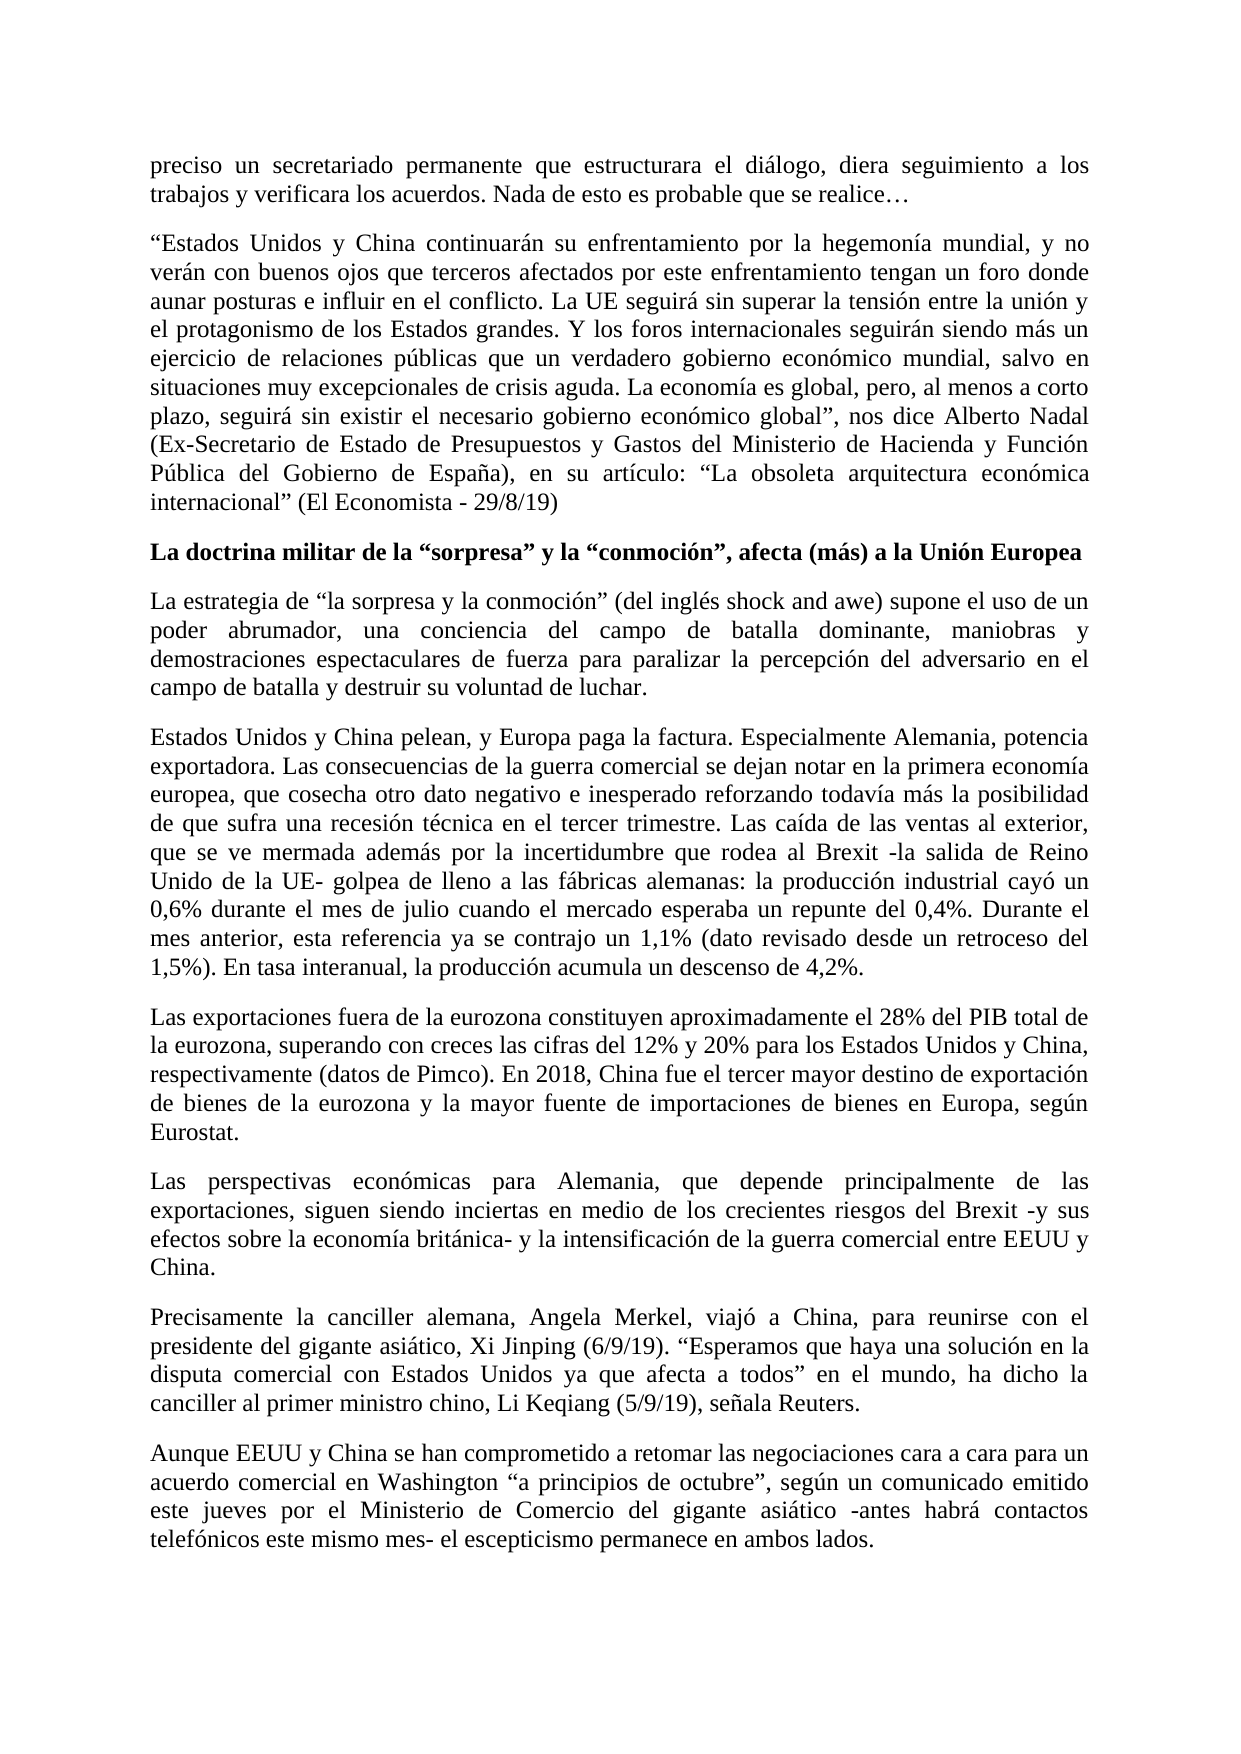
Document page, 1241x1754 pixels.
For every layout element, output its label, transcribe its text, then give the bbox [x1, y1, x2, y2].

text Precisamente la canciller alemana, Angela Merkel, viajó a China, para reunirse con el presidente del gigante asiático, Xi Jinping (6/9/19). “Esperamos que haya una solución en la disputa comercial con Estados Unidos ya que afecta a todos” en el mundo, ha dicho la canciller al primer ministro chino, Li Keqiang (5/9/19), señala Reuters. [150, 1302, 1090, 1417]
text La estrategia de “la sorpresa y la conmoción” (del inglés shock and awe) supone el uso de un poder abrumador, una conciencia del campo de batalla dominante, maniobras y demostraciones espectaculares de fuerza para paralizar la percepción del adversario en el campo de batalla y destruir su voluntad de luchar. [150, 586, 1090, 701]
text Aunque EEUU y China se han comprometido a retomar las negociaciones cara a cara para un acuerdo comercial en Washington “a principios de octubre”, según un comunicado emitido este jueves por el Ministerio de Comercio del gigante asiático -antes habrá contactos telefónicos este mismo mes- el escepticismo permanece en ambos lados. [150, 1438, 1090, 1553]
text Las exportaciones fuera de la eurozona constituyen aproximadamente el 28% del PIB total de la eurozona, superando con creces las cifras del 12% y 20% para los Estados Unidos y China, respectivamente (datos de Pimco). En 2018, China fue el tercer mayor destino de exportación de bienes de la eurozona y la mayor fuente de importaciones de bienes en Europa, según Eurostat. [150, 1002, 1090, 1145]
text Las perspectivas económicas para Alemania, que depende principalmente de las exportaciones, siguen siendo inciertas en medio de los crecientes riesgos del Brexit -y sus efectos sobre la economía británica- y la intensificación de la guerra comercial entre EEUU y China. [150, 1166, 1090, 1281]
text “Estados Unidos y China continuarán su enfrentamiento por la hegemonía mundial, y no verán con buenos ojos que terceros afectados por este enfrentamiento tengan un foro donde aunar posturas e influir en el conflicto. La UE seguirá sin superar la tensión entre la unión y el protagonismo de los Estados grandes. Y los foros internacionales seguirán siendo más un ejercicio de relaciones públicas que un verdadero gobierno económico mundial, salvo en situaciones muy excepcionales de crisis aguda. La economía es global, pero, al menos a corto plazo, seguirá sin existir el necesario gobierno económico global”, nos dice Alberto Nadal (Ex-Secretario de Estado de Presupuestos y Gastos del Ministerio de Hacienda y Función Pública del Gobierno de España), en su artículo: “La obsoleta arquitectura económica internacional” (El Economista - 29/8/19) [150, 228, 1090, 516]
text La doctrina militar de la “sorpresa” y la “conmoción”, afecta (más) a la Unión Europea [150, 537, 1090, 565]
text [150, 150, 1090, 207]
text Estados Unidos y China pelean, y Europa paga la factura. Especialmente Alemania, potencia exportadora. Las consecuencias de la guerra comercial se dejan notar en la primera economía europea, que cosecha otro dato negativo e inesperado reforzando todavía más la posibilidad de que sufra una recesión técnica en el tercer trimestre. Las caída de las ventas al exterior, que se ve mermada además por la incertidumbre que rodea al Brexit -la salida de Reino Unido de la UE- golpea de lleno a las fábricas alemanas: la producción industrial cayó un 0,6% durante el mes de julio cuando el mercado esperaba un repunte del 0,4%. Durante el mes anterior, esta referencia ya se contrajo un 1,1% (dato revisado desde un retroceso del 1,5%). En tasa interanual, la producción acumula un descenso de 4,2%. [150, 722, 1090, 981]
